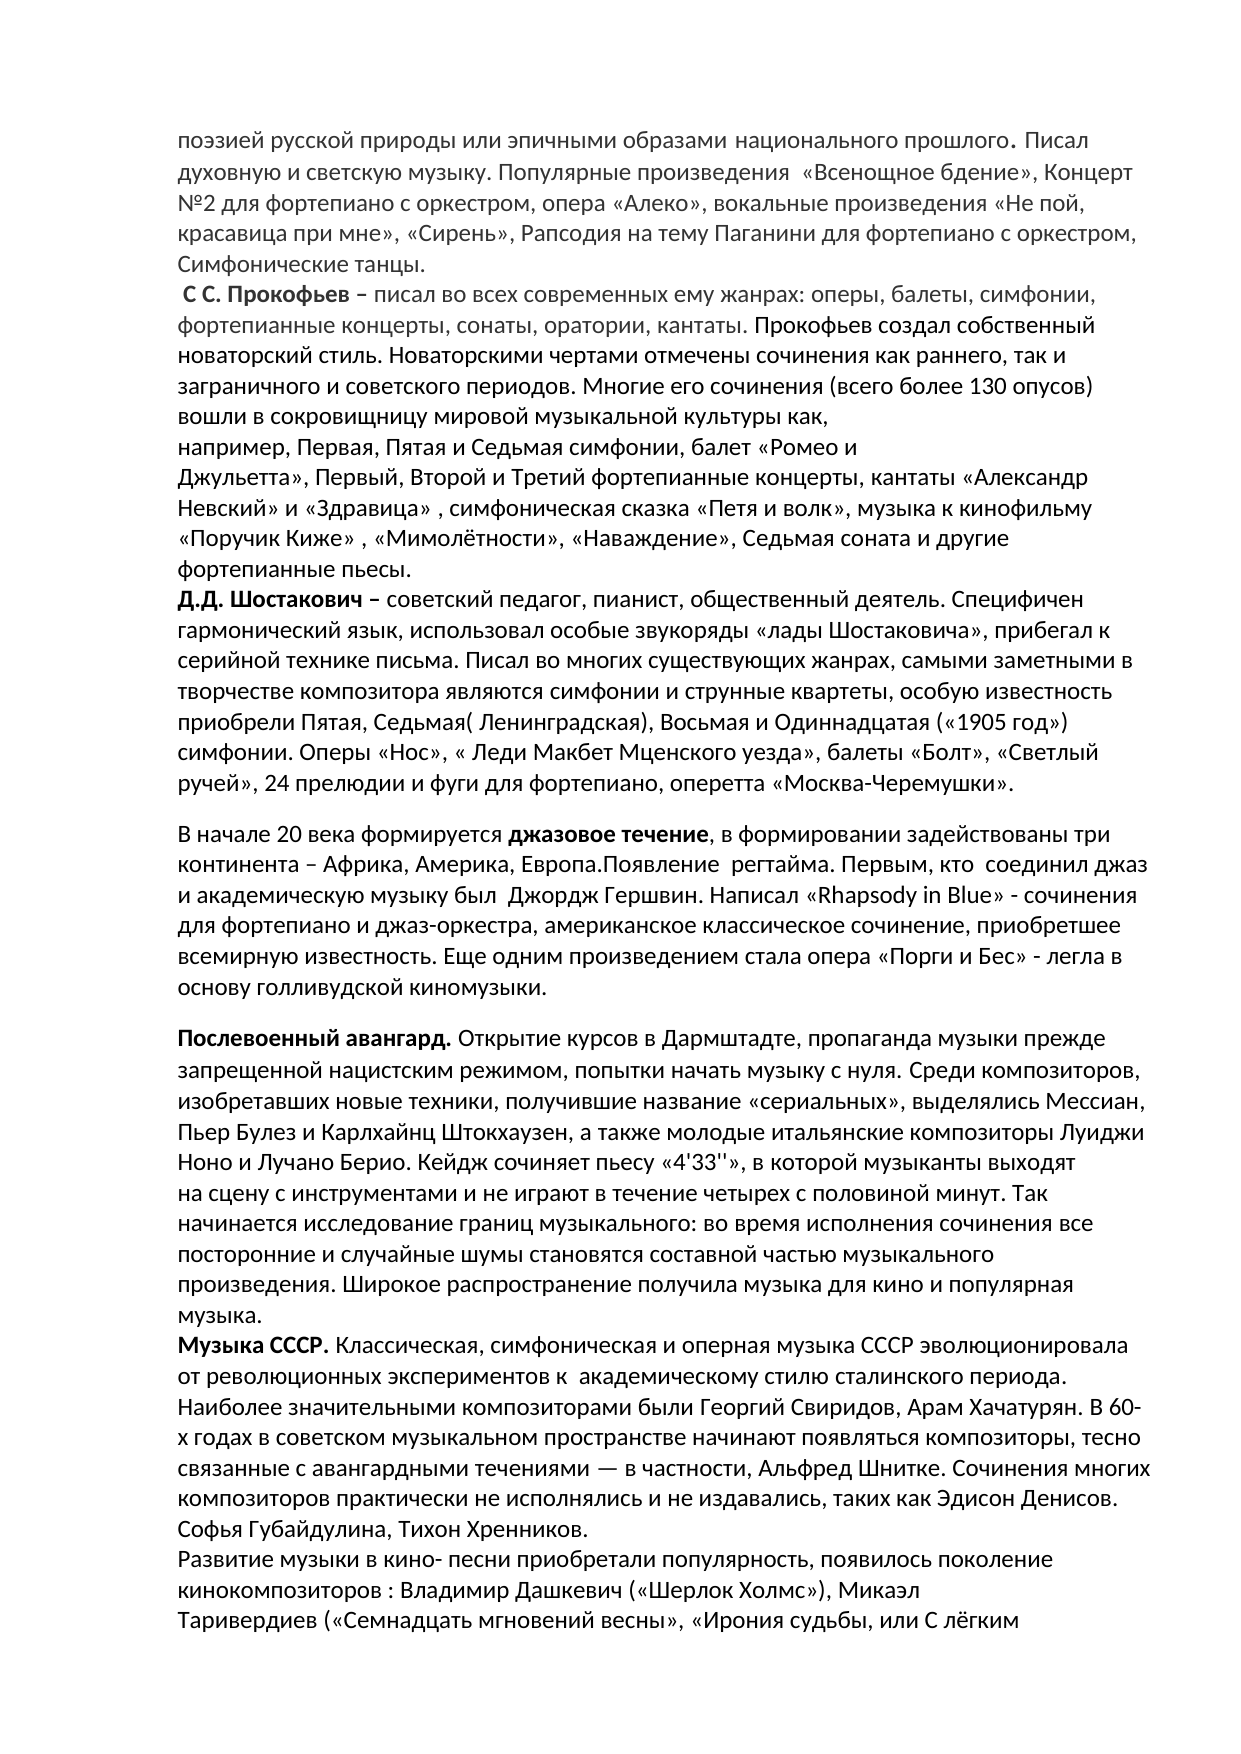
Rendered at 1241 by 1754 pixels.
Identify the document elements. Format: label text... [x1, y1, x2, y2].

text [177, 118, 1152, 797]
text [177, 1022, 1152, 1635]
text В начале 20 века формируется джазовое течение, в формировании задействованы три континента – Африка, Америка, Европа.Появление регтайма. Первым, кто соединил джаз и академическую музыку был Джордж Гершвин. Написал «Rhapsody in Blue» - сочинения для фортепиано и джаз-оркестра, американское классическое сочинение, приобретшее всемирную известность. Еще одним произведением стала опера «Порги и Бес» - легла в основу голливудской киномузыки. [177, 818, 1152, 1001]
